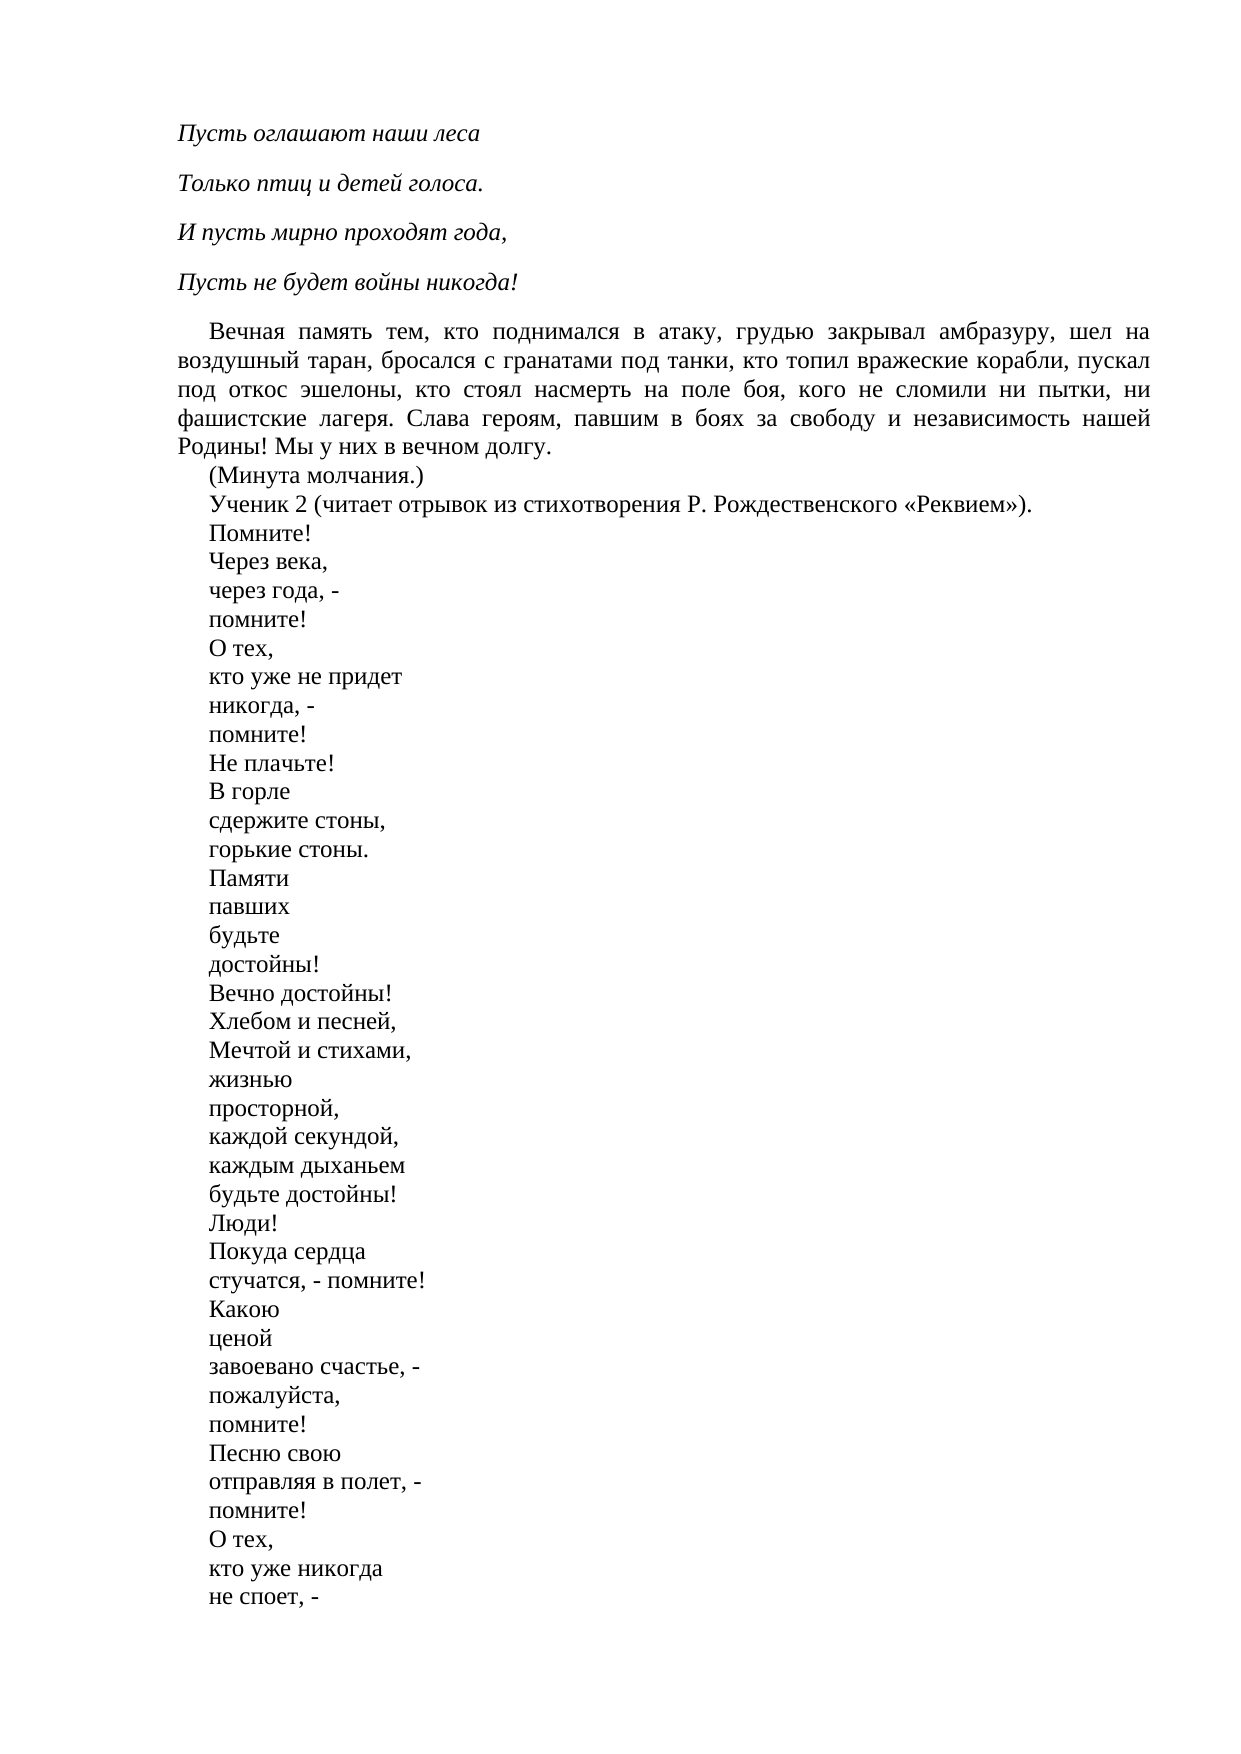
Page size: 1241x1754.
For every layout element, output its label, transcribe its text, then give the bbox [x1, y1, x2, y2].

text Памяти [177, 863, 1152, 891]
text каждой секундой, [177, 1121, 1152, 1150]
text И пусть мирно проходят года, [177, 217, 1152, 246]
text Только птиц и детей голоса. [177, 168, 1152, 196]
text завоевано счастье, - [177, 1351, 1152, 1380]
text Покуда сердца [177, 1236, 1152, 1265]
text Мечтой и стихами, [177, 1035, 1152, 1064]
text помните! [177, 719, 1152, 748]
text не споет, - [177, 1581, 1152, 1610]
text (Минута молчания.) [177, 460, 1152, 489]
text Через века, [177, 546, 1152, 575]
text помните! [177, 1409, 1152, 1438]
text сдержите стоны, [177, 805, 1152, 834]
text павших [177, 891, 1152, 920]
text ценой [177, 1323, 1152, 1351]
text помните! [177, 604, 1152, 633]
text каждым дыханьем [177, 1150, 1152, 1179]
text Вечная память тем, кто поднимался в атаку, грудью закрывал амбразуру, шел на воздушный таран, бросался с гранатами под танки, кто топил вражеские корабли, пускал под откос эшелоны, кто стоял насмерть на поле боя, кого не сломили ни пытки, ни фашистские лагеря. Слава героям, павшим в боях за свободу и независимость нашей Родины! Мы у них в вечном долгу. [177, 316, 1152, 460]
text Какою [177, 1294, 1152, 1323]
text В горле [177, 776, 1152, 805]
text Ученик 2 (читает отрывок из стихотворения Р. Рождественского «Реквием»). [177, 489, 1152, 518]
text Не плачьте! [177, 748, 1152, 776]
text Песню свою [177, 1438, 1152, 1466]
text будьте [177, 920, 1152, 949]
text Пусть не будет войны никогда! [177, 267, 1152, 296]
text Помните! [177, 518, 1152, 546]
text стучатся, - помните! [177, 1265, 1152, 1294]
text кто уже никогда [177, 1553, 1152, 1581]
text пожалуйста, [177, 1380, 1152, 1409]
text О тех, [177, 633, 1152, 661]
text Вечно достойны! [177, 978, 1152, 1006]
text отправляя в полет, - [177, 1466, 1152, 1495]
text будьте достойны! [177, 1179, 1152, 1208]
text горькие стоны. [177, 834, 1152, 863]
text О тех, [177, 1524, 1152, 1553]
text достойны! [177, 949, 1152, 978]
text Хлебом и песней, [177, 1006, 1152, 1035]
text помните! [177, 1495, 1152, 1524]
text просторной, [177, 1093, 1152, 1121]
text кто уже не придет [177, 661, 1152, 690]
text через года, - [177, 575, 1152, 604]
text Люди! [177, 1208, 1152, 1236]
text Пусть оглашают наши леса [177, 118, 1152, 147]
text никогда, - [177, 690, 1152, 719]
text жизнью [177, 1064, 1152, 1093]
